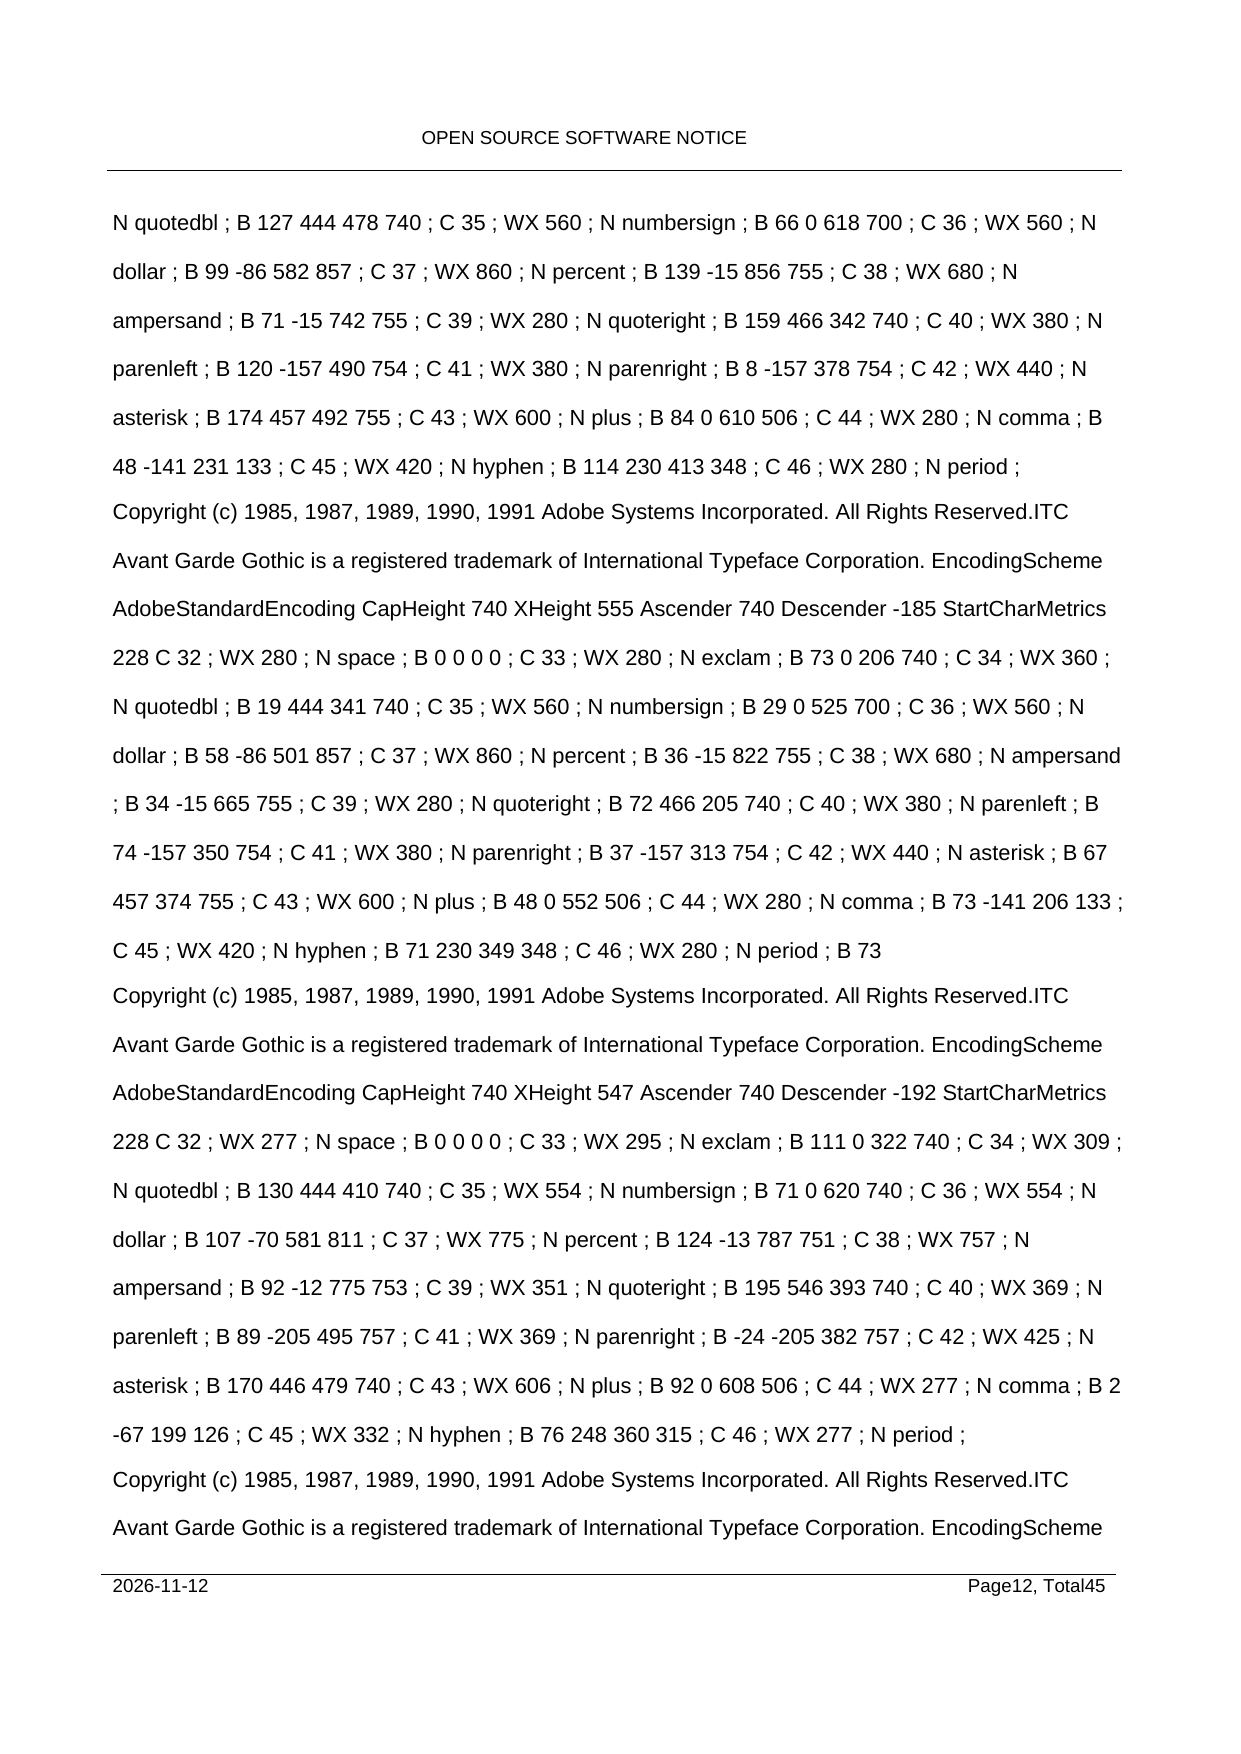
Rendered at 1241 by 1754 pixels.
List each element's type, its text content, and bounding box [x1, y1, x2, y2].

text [112, 1463, 1128, 1544]
text Copyright (c) 1985, 1987, 1989, 1990, 1991 Adobe Systems Incorporated. All Rights Reserved.ITC Avant Garde Gothic is a registered trademark of International Typeface Corporation. EncodingScheme AdobeStandardEncoding CapHeight 740 XHeight 555 Ascender 740 Descender -185 StartCharMetrics 228 C 32 ; WX 280 ; N space ; B 0 0 0 0 ; C 33 ; WX 280 ; N exclam ; B 73 0 206 740 ; C 34 ; WX 360 ; N quotedbl ; B 19 444 341 740 ; C 35 ; WX 560 ; N numbersign ; B 29 0 525 700 ; C 36 ; WX 560 ; N dollar ; B 58 -86 501 857 ; C 37 ; WX 860 ; N percent ; B 36 -15 822 755 ; C 38 ; WX 680 ; N ampersand ; B 34 -15 665 755 ; C 39 ; WX 280 ; N quoteright ; B 72 466 205 740 ; C 40 ; WX 380 ; N parenleft ; B 74 -157 350 754 ; C 41 ; WX 380 ; N parenright ; B 37 -157 313 754 ; C 42 ; WX 440 ; N asterisk ; B 67 457 374 755 ; C 43 ; WX 600 ; N plus ; B 48 0 552 506 ; C 44 ; WX 280 ; N comma ; B 73 -141 206 133 ; C 45 ; WX 420 ; N hyphen ; B 71 230 349 348 ; C 46 ; WX 280 ; N period ; B 73 [112, 495, 1128, 966]
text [112, 206, 1128, 483]
text Copyright (c) 1985, 1987, 1989, 1990, 1991 Adobe Systems Incorporated. All Rights Reserved.ITC Avant Garde Gothic is a registered trademark of International Typeface Corporation. EncodingScheme AdobeStandardEncoding CapHeight 740 XHeight 547 Ascender 740 Descender -192 StartCharMetrics 228 C 32 ; WX 277 ; N space ; B 0 0 0 0 ; C 33 ; WX 295 ; N exclam ; B 111 0 322 740 ; C 34 ; WX 309 ; N quotedbl ; B 130 444 410 740 ; C 35 ; WX 554 ; N numbersign ; B 71 0 620 740 ; C 36 ; WX 554 ; N dollar ; B 107 -70 581 811 ; C 37 ; WX 775 ; N percent ; B 124 -13 787 751 ; C 38 ; WX 757 ; N ampersand ; B 92 -12 775 753 ; C 39 ; WX 351 ; N quoteright ; B 195 546 393 740 ; C 40 ; WX 369 ; N parenleft ; B 89 -205 495 757 ; C 41 ; WX 369 ; N parenright ; B -24 -205 382 757 ; C 42 ; WX 425 ; N asterisk ; B 170 446 479 740 ; C 43 ; WX 606 ; N plus ; B 92 0 608 506 ; C 44 ; WX 277 ; N comma ; B 2 -67 199 126 ; C 45 ; WX 332 ; N hyphen ; B 76 248 360 315 ; C 46 ; WX 277 ; N period ; [112, 979, 1128, 1450]
